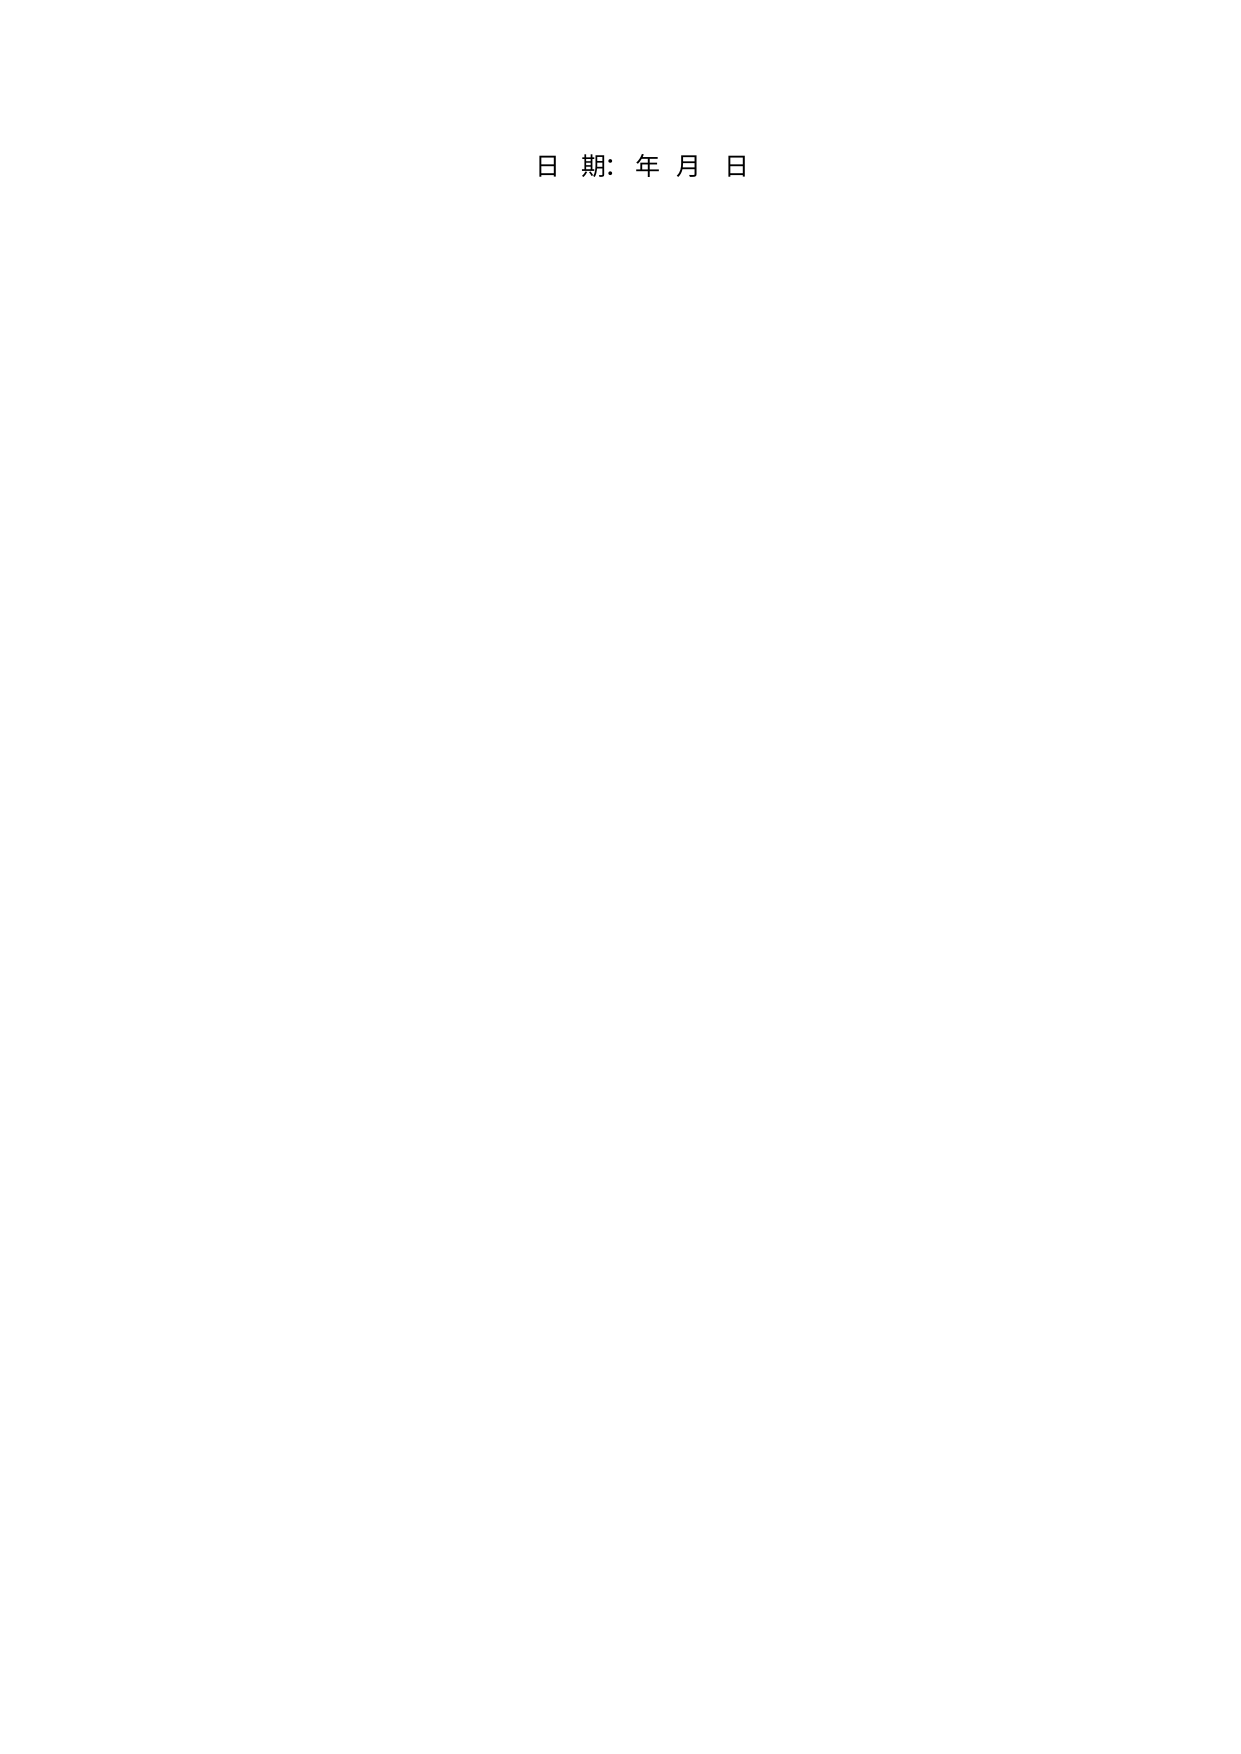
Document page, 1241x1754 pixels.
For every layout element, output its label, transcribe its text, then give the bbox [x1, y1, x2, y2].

text 日 期： 年 月 日 [524, 149, 1059, 182]
